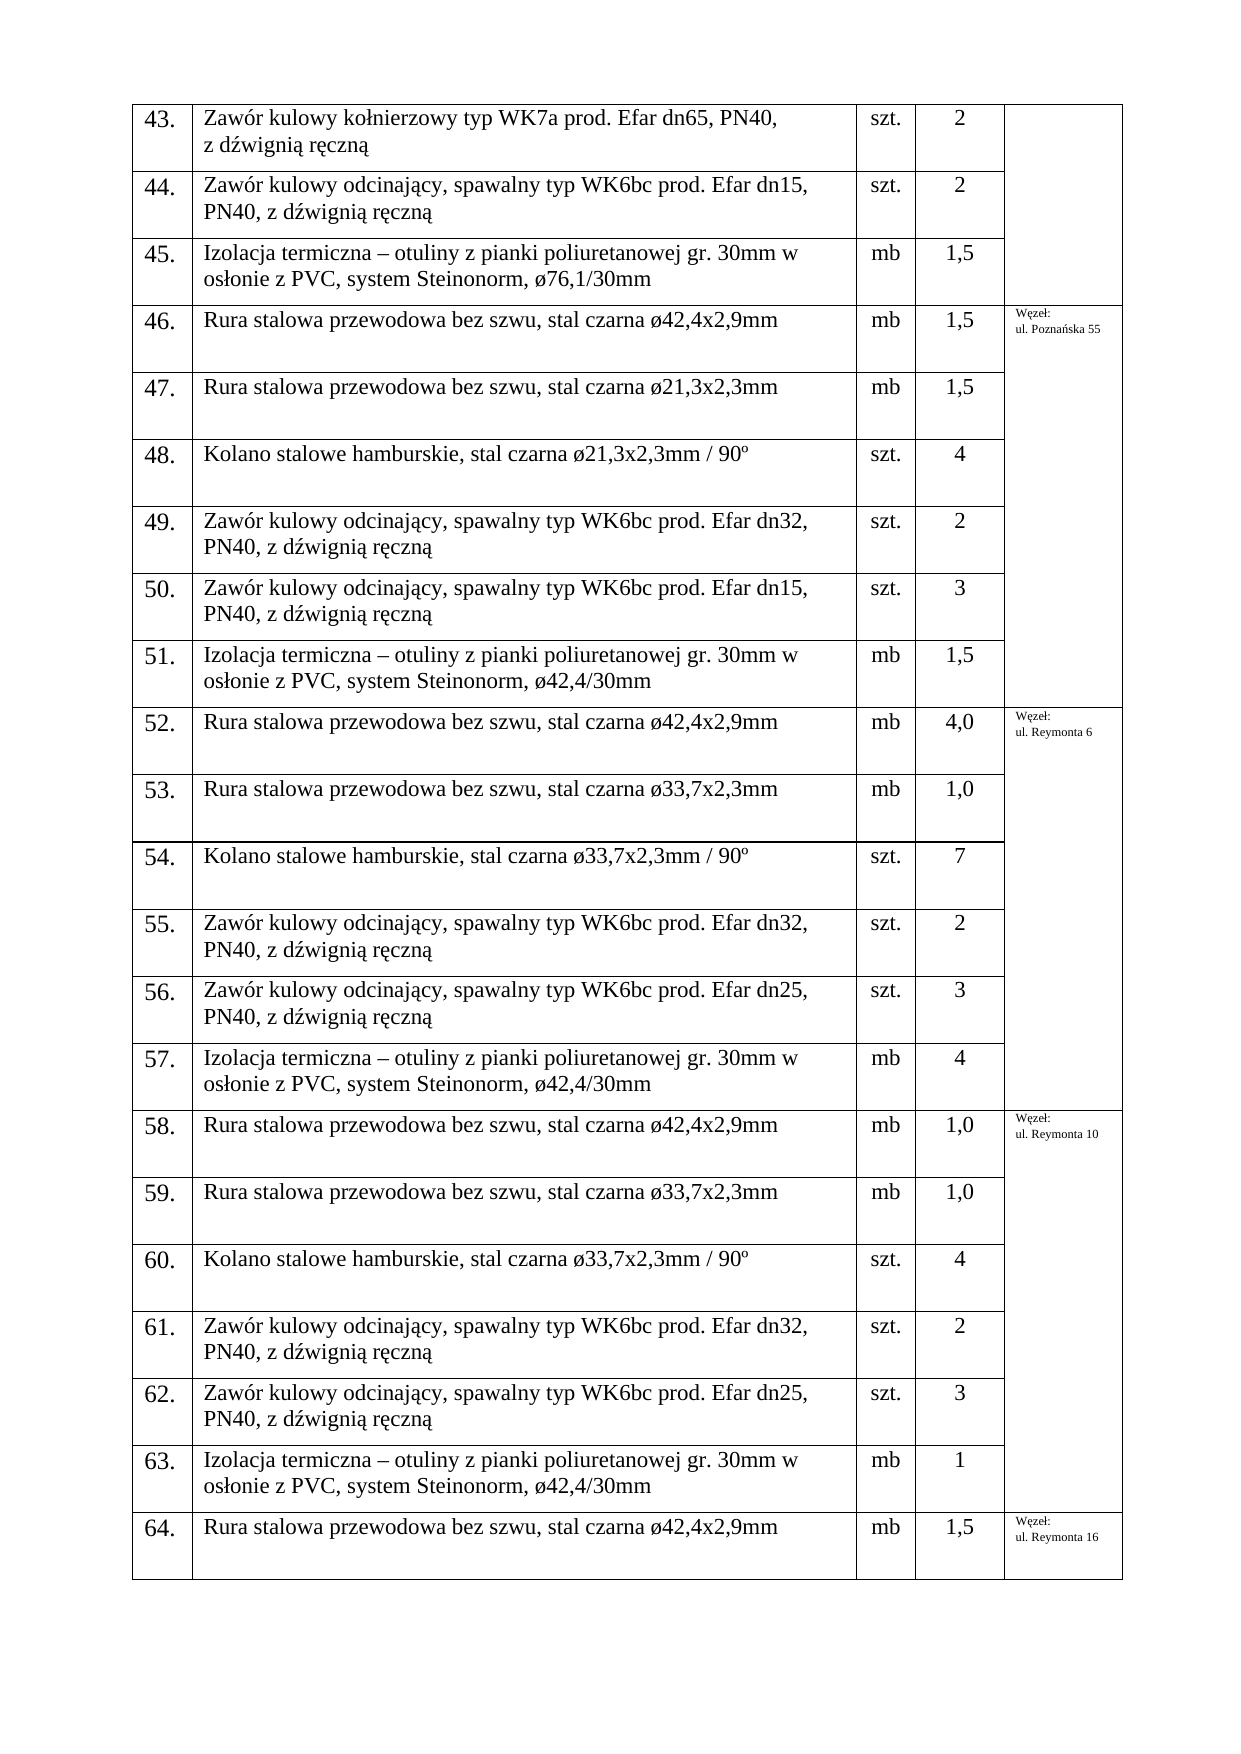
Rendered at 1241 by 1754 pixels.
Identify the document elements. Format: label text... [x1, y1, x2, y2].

table_cell Rura stalowa przewodowa bez szwu, stal czarna ø42,4x2,9mm [193, 708, 856, 774]
table_cell Węzeł: ul. Poznańska 55 [1005, 306, 1122, 707]
table_cell [133, 239, 192, 305]
table_cell 2 [916, 1312, 1004, 1378]
table_cell mb [857, 641, 915, 707]
table_cell [133, 1312, 192, 1378]
table_cell Zawór kulowy odcinający, spawalny typ WK6bc prod. Efar dn15, PN40, z dźwignią ręczną [193, 172, 856, 238]
table_cell szt. [857, 1312, 915, 1378]
table_cell [133, 1111, 192, 1177]
table_cell 2 [916, 910, 1004, 976]
table_cell 1,0 [916, 1111, 1004, 1177]
table_cell 1,5 [916, 1513, 1004, 1579]
table_cell 1,0 [916, 775, 1004, 841]
table_cell szt. [857, 574, 915, 640]
table_cell [133, 1178, 192, 1244]
table_cell 4 [916, 440, 1004, 506]
table_cell [133, 1446, 192, 1512]
table_cell szt. [857, 172, 915, 238]
table_cell [133, 977, 192, 1043]
table_cell [133, 306, 192, 372]
table_cell 4 [916, 1044, 1004, 1110]
table_cell 3 [916, 1379, 1004, 1445]
table_cell 1,5 [916, 373, 1004, 439]
table_cell [133, 1379, 192, 1445]
table_cell [133, 105, 192, 171]
table_cell Izolacja termiczna – otuliny z pianki poliuretanowej gr. 30mm w osłonie z PVC, system Steinonorm, ø42,4/30mm [193, 641, 856, 707]
table_cell [133, 708, 192, 774]
table_cell mb [857, 1044, 915, 1110]
table_cell Kolano stalowe hamburskie, stal czarna ø21,3x2,3mm / 90º [193, 440, 856, 506]
table_cell szt. [857, 1245, 915, 1311]
table_cell Zawór kulowy kołnierzowy typ WK7a prod. Efar dn65, PN40, z dźwignią ręczną [193, 105, 856, 171]
table_cell [133, 1513, 192, 1579]
table_cell Zawór kulowy odcinający, spawalny typ WK6bc prod. Efar dn25, PN40, z dźwignią ręczną [193, 1379, 856, 1445]
table_cell szt. [857, 977, 915, 1043]
table_cell Rura stalowa przewodowa bez szwu, stal czarna ø33,7x2,3mm [193, 1178, 856, 1244]
table_cell 7 [916, 843, 1004, 908]
table_cell mb [857, 775, 915, 841]
table_cell mb [857, 708, 915, 774]
table_cell 1,5 [916, 641, 1004, 707]
table_cell Zawór kulowy odcinający, spawalny typ WK6bc prod. Efar dn15, PN40, z dźwignią ręczną [193, 574, 856, 640]
table_cell [133, 172, 192, 238]
table_cell 1,5 [916, 306, 1004, 372]
table_cell Zawór kulowy odcinający, spawalny typ WK6bc prod. Efar dn32, PN40, z dźwignią ręczną [193, 507, 856, 573]
table_cell szt. [857, 440, 915, 506]
table_cell Rura stalowa przewodowa bez szwu, stal czarna ø42,4x2,9mm [193, 1513, 856, 1579]
table_cell Izolacja termiczna – otuliny z pianki poliuretanowej gr. 30mm w osłonie z PVC, system Steinonorm, ø76,1/30mm [193, 239, 856, 305]
table_cell szt. [857, 507, 915, 573]
table_cell szt. [857, 105, 915, 171]
table_cell Zawór kulowy odcinający, spawalny typ WK6bc prod. Efar dn32, PN40, z dźwignią ręczną [193, 1312, 856, 1378]
table_cell szt. [857, 843, 915, 908]
table_cell [133, 1044, 192, 1110]
table_cell [133, 843, 192, 908]
table_cell 1,0 [916, 1178, 1004, 1244]
table_cell mb [857, 373, 915, 439]
table_cell 2 [916, 507, 1004, 573]
table_cell szt. [857, 910, 915, 976]
table_cell 2 [916, 172, 1004, 238]
table_cell Kolano stalowe hamburskie, stal czarna ø33,7x2,3mm / 90º [193, 843, 856, 908]
table_cell [133, 1245, 192, 1311]
table_cell [133, 507, 192, 573]
table_cell Izolacja termiczna – otuliny z pianki poliuretanowej gr. 30mm w osłonie z PVC, system Steinonorm, ø42,4/30mm [193, 1446, 856, 1512]
table_cell Węzeł: ul. Reymonta 6 [1005, 708, 1122, 1110]
table_cell Kolano stalowe hamburskie, stal czarna ø33,7x2,3mm / 90º [193, 1245, 856, 1311]
table_cell 3 [916, 977, 1004, 1043]
table_cell mb [857, 1178, 915, 1244]
table_cell 2 [916, 105, 1004, 171]
table_cell 4,0 [916, 708, 1004, 774]
table_cell mb [857, 1513, 915, 1579]
table_cell [133, 373, 192, 439]
table_cell Rura stalowa przewodowa bez szwu, stal czarna ø42,4x2,9mm [193, 1111, 856, 1177]
table_cell mb [857, 1111, 915, 1177]
table_cell Rura stalowa przewodowa bez szwu, stal czarna ø33,7x2,3mm [193, 775, 856, 841]
table_cell 3 [916, 574, 1004, 640]
table_cell szt. [857, 1379, 915, 1445]
table_cell Rura stalowa przewodowa bez szwu, stal czarna ø42,4x2,9mm [193, 306, 856, 372]
table_cell Zawór kulowy odcinający, spawalny typ WK6bc prod. Efar dn32, PN40, z dźwignią ręczną [193, 910, 856, 976]
table_cell Rura stalowa przewodowa bez szwu, stal czarna ø21,3x2,3mm [193, 373, 856, 439]
table_cell [133, 440, 192, 506]
table_cell 1,5 [916, 239, 1004, 305]
table_cell Izolacja termiczna – otuliny z pianki poliuretanowej gr. 30mm w osłonie z PVC, system Steinonorm, ø42,4/30mm [193, 1044, 856, 1110]
table_cell mb [857, 306, 915, 372]
table_cell [133, 910, 192, 976]
table_cell Zawór kulowy odcinający, spawalny typ WK6bc prod. Efar dn25, PN40, z dźwignią ręczną [193, 977, 856, 1043]
table_cell [133, 641, 192, 707]
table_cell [1005, 1513, 1122, 1579]
table_cell mb [857, 1446, 915, 1512]
table_cell [133, 574, 192, 640]
table_cell Węzeł: ul. Reymonta 10 [1005, 1111, 1122, 1512]
table_cell 4 [916, 1245, 1004, 1311]
table_cell mb [857, 239, 915, 305]
table_cell 1 [916, 1446, 1004, 1512]
table_cell [133, 775, 192, 841]
